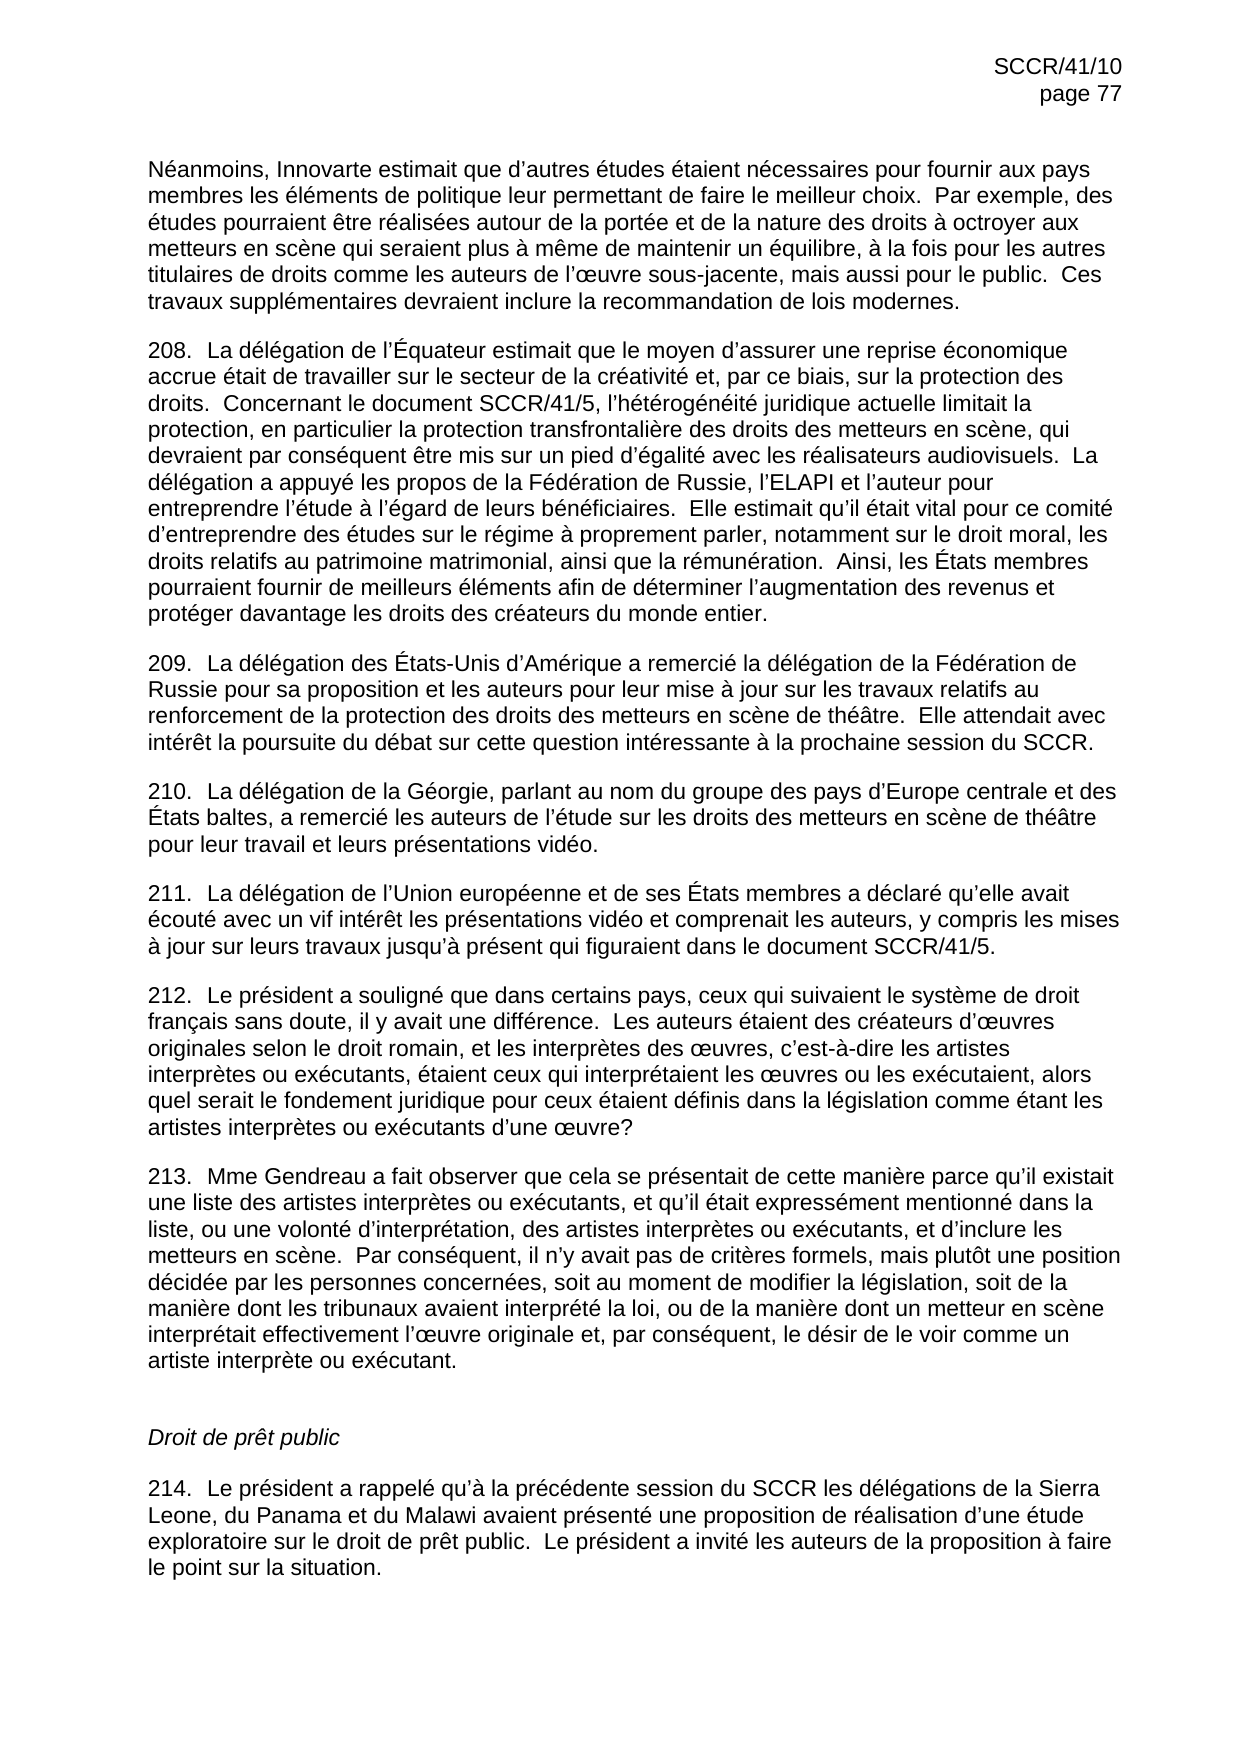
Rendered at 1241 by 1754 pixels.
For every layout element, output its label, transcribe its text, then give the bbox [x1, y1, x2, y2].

text La délégation de l’Union européenne et de ses États membres a déclaré qu’elle avait écouté avec un vif intérêt les présentations vidéo et comprenait les auteurs, y compris les mises à jour sur leurs travaux jusqu’à présent qui figuraient dans le document SCCR/41/5. [148, 880, 1122, 959]
subtitle Droit de prêt public [148, 1424, 1122, 1450]
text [148, 156, 1122, 314]
text La délégation des États-Unis d’Amérique a remercié la délégation de la Fédération de Russie pour sa proposition et les auteurs pour leur mise à jour sur les travaux relatifs au renforcement de la protection des droits des metteurs en scène de théâtre. Elle attendait avec intérêt la poursuite du débat sur cette question intéressante à la prochaine session du SCCR. [148, 650, 1122, 755]
text Mme Gendreau a fait observer que cela se présentait de cette manière parce qu’il existait une liste des artistes interprètes ou exécutants, et qu’il était expressément mentionné dans la liste, ou une volonté d’interprétation, des artistes interprètes ou exécutants, et d’inclure les metteurs en scène. Par conséquent, il n’y avait pas de critères formels, mais plutôt une position décidée par les personnes concernées, soit au moment de modifier la législation, soit de la manière dont les tribunaux avaient interprété la loi, ou de la manière dont un metteur en scène interprétait effectivement l’œuvre originale et, par conséquent, le désir de le voir comme un artiste interprète ou exécutant. [148, 1163, 1122, 1374]
text La délégation de l’Équateur estimait que le moyen d’assurer une reprise économique accrue était de travailler sur le secteur de la créativité et, par ce biais, sur la protection des droits. Concernant le document SCCR/41/5, l’hétérogénéité juridique actuelle limitait la protection, en particulier la protection transfrontalière des droits des metteurs en scène, qui devraient par conséquent être mis sur un pied d’égalité avec les réalisateurs audiovisuels. La délégation a appuyé les propos de la Fédération de Russie, l’ELAPI et l’auteur pour entreprendre l’étude à l’égard de leurs bénéficiaires. Elle estimait qu’il était vital pour ce comité d’entreprendre des études sur le régime à proprement parler, notamment sur le droit moral, les droits relatifs au patrimoine matrimonial, ainsi que la rémunération. Ainsi, les États membres pourraient fournir de meilleurs éléments afin de déterminer l’augmentation des revenus et protéger davantage les droits des créateurs du monde entier. [148, 337, 1122, 627]
text Le président a souligné que dans certains pays, ceux qui suivaient le système de droit français sans doute, il y avait une différence. Les auteurs étaient des créateurs d’œuvres originales selon le droit romain, et les interprètes des œuvres, c’est-à-dire les artistes interprètes ou exécutants, étaient ceux qui interprétaient les œuvres ou les exécutaient, alors quel serait le fondement juridique pour ceux étaient définis dans la législation comme étant les artistes interprètes ou exécutants d’une œuvre? [148, 982, 1122, 1140]
text La délégation de la Géorgie, parlant au nom du groupe des pays d’Europe centrale et des États baltes, a remercié les auteurs de l’étude sur les droits des metteurs en scène de théâtre pour leur travail et leurs présentations vidéo. [148, 778, 1122, 857]
text Le président a rappelé qu’à la précédente session du SCCR les délégations de la Sierra Leone, du Panama et du Malawi avaient présenté une proposition de réalisation d’une étude exploratoire sur le droit de prêt public. Le président a invité les auteurs de la proposition à faire le point sur la situation. [148, 1475, 1122, 1581]
